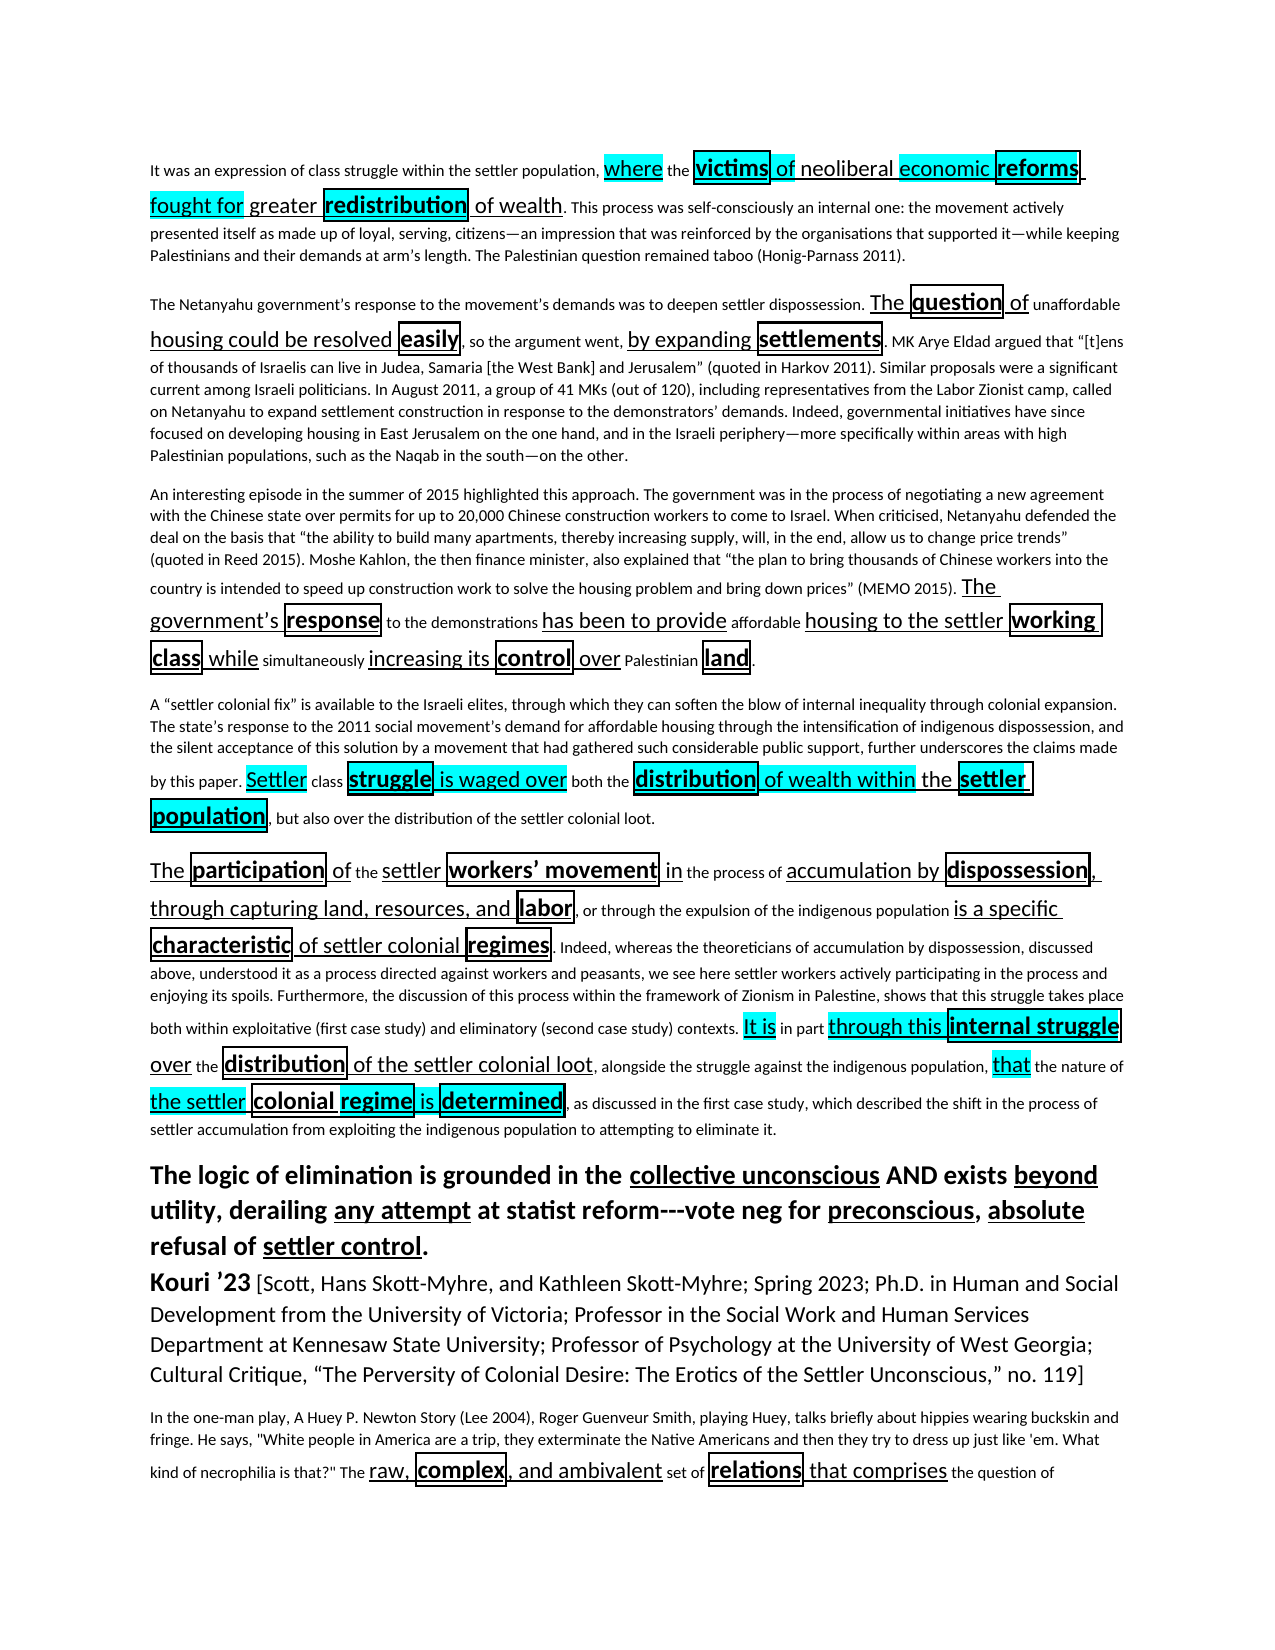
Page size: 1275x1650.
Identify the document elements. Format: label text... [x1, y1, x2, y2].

text The Netanyahu government’s response to the movement’s demands was to deepen settler dispossession. The question of unaffordable housing could be resolved easily, so the argument went, by expanding settlements. MK Arye Eldad argued that “[t]ens of thousands of Israelis can live in Judea, Samaria [the West Bank] and Jerusalem” (quoted in Harkov 2011). Similar proposals were a significant current among Israeli politicians. In August 2011, a group of 41 MKs (out of 120), including representatives from the Labor Zionist camp, called on Netanyahu to expand settlement construction in response to the demonstrators’ demands. Indeed, governmental initiatives have since focused on developing housing in East Jerusalem on the one hand, and in the Israeli periphery—more specifically within areas with high Palestinian populations, such as the Naqab in the south—on the other. [150, 284, 1125, 466]
text The participation of the settler workers’ movement in the process of accumulation by dispossession, through capturing land, resources, and labor, or through the expulsion of the indigenous population is a specific characteristic of settler colonial regimes. Indeed, whereas the theoreticians of accumulation by dispossession, discussed above, understood it as a process directed against workers and peasants, we see here settler workers actively participating in the process and enjoying its spoils. Furthermore, the discussion of this process within the framework of Zionism in Palestine, shows that this struggle takes place both within exploitative (first case study) and eliminatory (second case study) contexts. It is in part through this internal struggle over the distribution of the settler colonial loot, alongside the struggle against the indigenous population, that the nature of the settler colonial regime is determined, as discussed in the first case study, which described the shift in the process of settler accumulation from exploiting the indigenous population to attempting to eliminate it. [150, 852, 1125, 1139]
text Kouri ’23 [Scott, Hans Skott-Myhre, and Kathleen Skott-Myhre; Spring 2023; Ph.D. in Human and Social Development from the University of Victoria; Professor in the Social Work and Human Services Department at Kennesaw State University; Professor of Psychology at the University of West Georgia; Cultural Critique, “The Perversity of Colonial Desire: The Erotics of the Settler Unconscious,” no. 119] [150, 1265, 1125, 1388]
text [150, 1407, 1125, 1487]
text It was an expression of class struggle within the settler population, where the victims of neoliberal economic reforms fought for greater redistribution of wealth. This process was self-consciously an internal one: the movement actively presented itself as made up of loyal, serving, citizens—an impression that was reinforced by the organisations that supported it—while keeping Palestinians and their demands at arm’s length. The Palestinian question remained taboo (Honig-Parnass 2011). [150, 150, 1125, 266]
subtitle The logic of elimination is grounded in the collective unconscious AND exists beyond utility, derailing any attempt at statist reform---vote neg for preconscious, absolute refusal of settler control. [150, 1158, 1125, 1262]
text An interesting episode in the summer of 2015 highlighted this approach. The government was in the process of negotiating a new agreement with the Chinese state over permits for up to 20,000 Chinese construction workers to come to Israel. When criticised, Netanyahu defended the deal on the basis that “the ability to build many apartments, thereby increasing supply, will, in the end, allow us to change price trends” (quoted in Reed 2015). Moshe Kahlon, the then finance minister, also explained that “the plan to bring thousands of Chinese workers into the country is intended to speed up construction work to solve the housing problem and bring down prices” (MEMO 2015). The government’s response to the demonstrations has been to provide affordable housing to the settler working class while simultaneously increasing its control over Palestinian land. [150, 484, 1125, 675]
text A “settler colonial fix” is available to the Israeli elites, through which they can soften the blow of internal inequality through colonial expansion. The state’s response to the 2011 social movement’s demand for affordable housing through the intensification of indigenous dispossession, and the silent acceptance of this solution by a movement that had gathered such considerable public support, further underscores the claims made by this paper. Settler class struggle is waged over both the distribution of wealth within the settler population, but also over the distribution of the settler colonial loot. [150, 694, 1125, 833]
